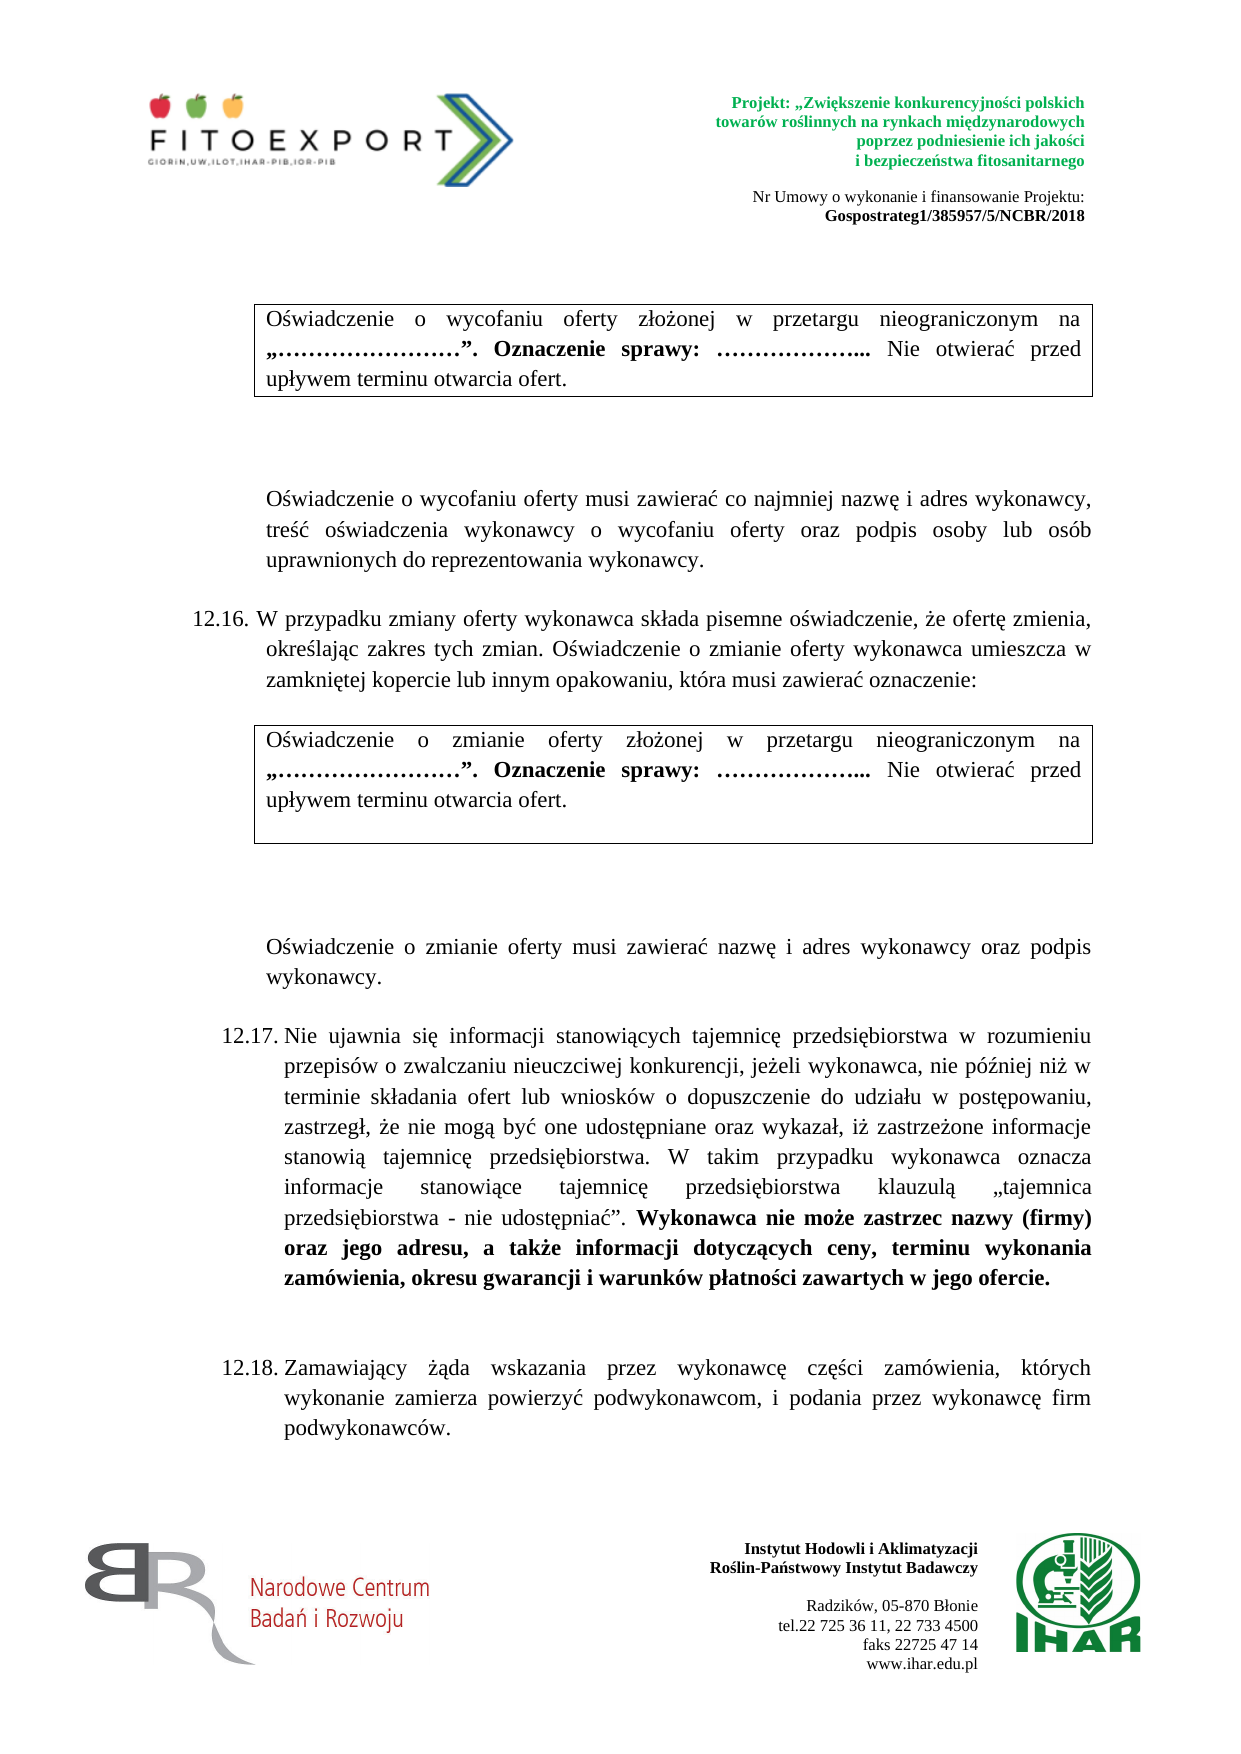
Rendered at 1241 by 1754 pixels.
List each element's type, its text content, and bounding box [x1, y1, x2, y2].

picture [1016, 1533, 1141, 1652]
text Oświadczenie o zmianie oferty musi zawierać nazwę i adres wykonawcy oraz podpis wykonawcy. [266, 933, 1093, 989]
picture [85, 1543, 430, 1665]
list Nie ujawnia się informacji stanowiących tajemnicę przedsiębiorstwa w rozumieniu przepisów o zwalczaniu nieuczciwej konkurencji, jeżeli wykonawca, nie później niż w terminie składania ofert lub wniosków o dopuszczenie do udziału w postępowaniu, zastrzegł, że nie mogą być one udostępniane oraz wykazał, iż zastrzeżone informacje stanowią tajemnicę przedsiębiorstwa. W takim przypadku wykonawca oznacza informacje stanowiące tajemnicę przedsiębiorstwa klauzulą „tajemnica przedsiębiorstwa - nie udostępniać”. Wykonawca nie może zastrzec nazwy (firmy) oraz jego adresu, a także informacji dotyczących ceny, terminu wykonania zamówienia, okresu gwarancji i warunków płatności zawartych w jego ofercie. [221, 1022, 1093, 1290]
list Zamawiający żąda wskazania przez wykonawcę części zamówienia, których wykonanie zamierza powierzyć podwykonawcom, i podania przez wykonawcę firm podwykonawców. [221, 1353, 1093, 1440]
table_header Oświadczenie o zmianie oferty złożonej w przetargu nieograniczonym na „……………………”. Oznaczenie sprawy: ………………... Nie otwierać przed upływem terminu otwarcia ofert. [255, 726, 1092, 843]
table_header Oświadczenie o wycofaniu oferty złożonej w przetargu nieograniczonym na „……………………”. Oznaczenie sprawy: ………………... Nie otwierać przed upływem terminu otwarcia ofert. [255, 305, 1092, 396]
text Oświadczenie o wycofaniu oferty musi zawierać co najmniej nazwę i adres wykonawcy, treść oświadczenia wykonawcy o wycofaniu oferty oraz podpis osoby lub osób uprawnionych do reprezentowania wykonawcy. [266, 485, 1093, 572]
picture [147, 92, 514, 187]
text 12.16. W przypadku zmiany oferty wykonawca składa pisemne oświadczenie, że ofertę zmienia, określając zakres tych zmian. Oświadczenie o zmianie oferty wykonawca umieszcza w zamkniętej kopercie lub innym opakowaniu, która musi zawierać oznaczenie: [192, 605, 1093, 692]
